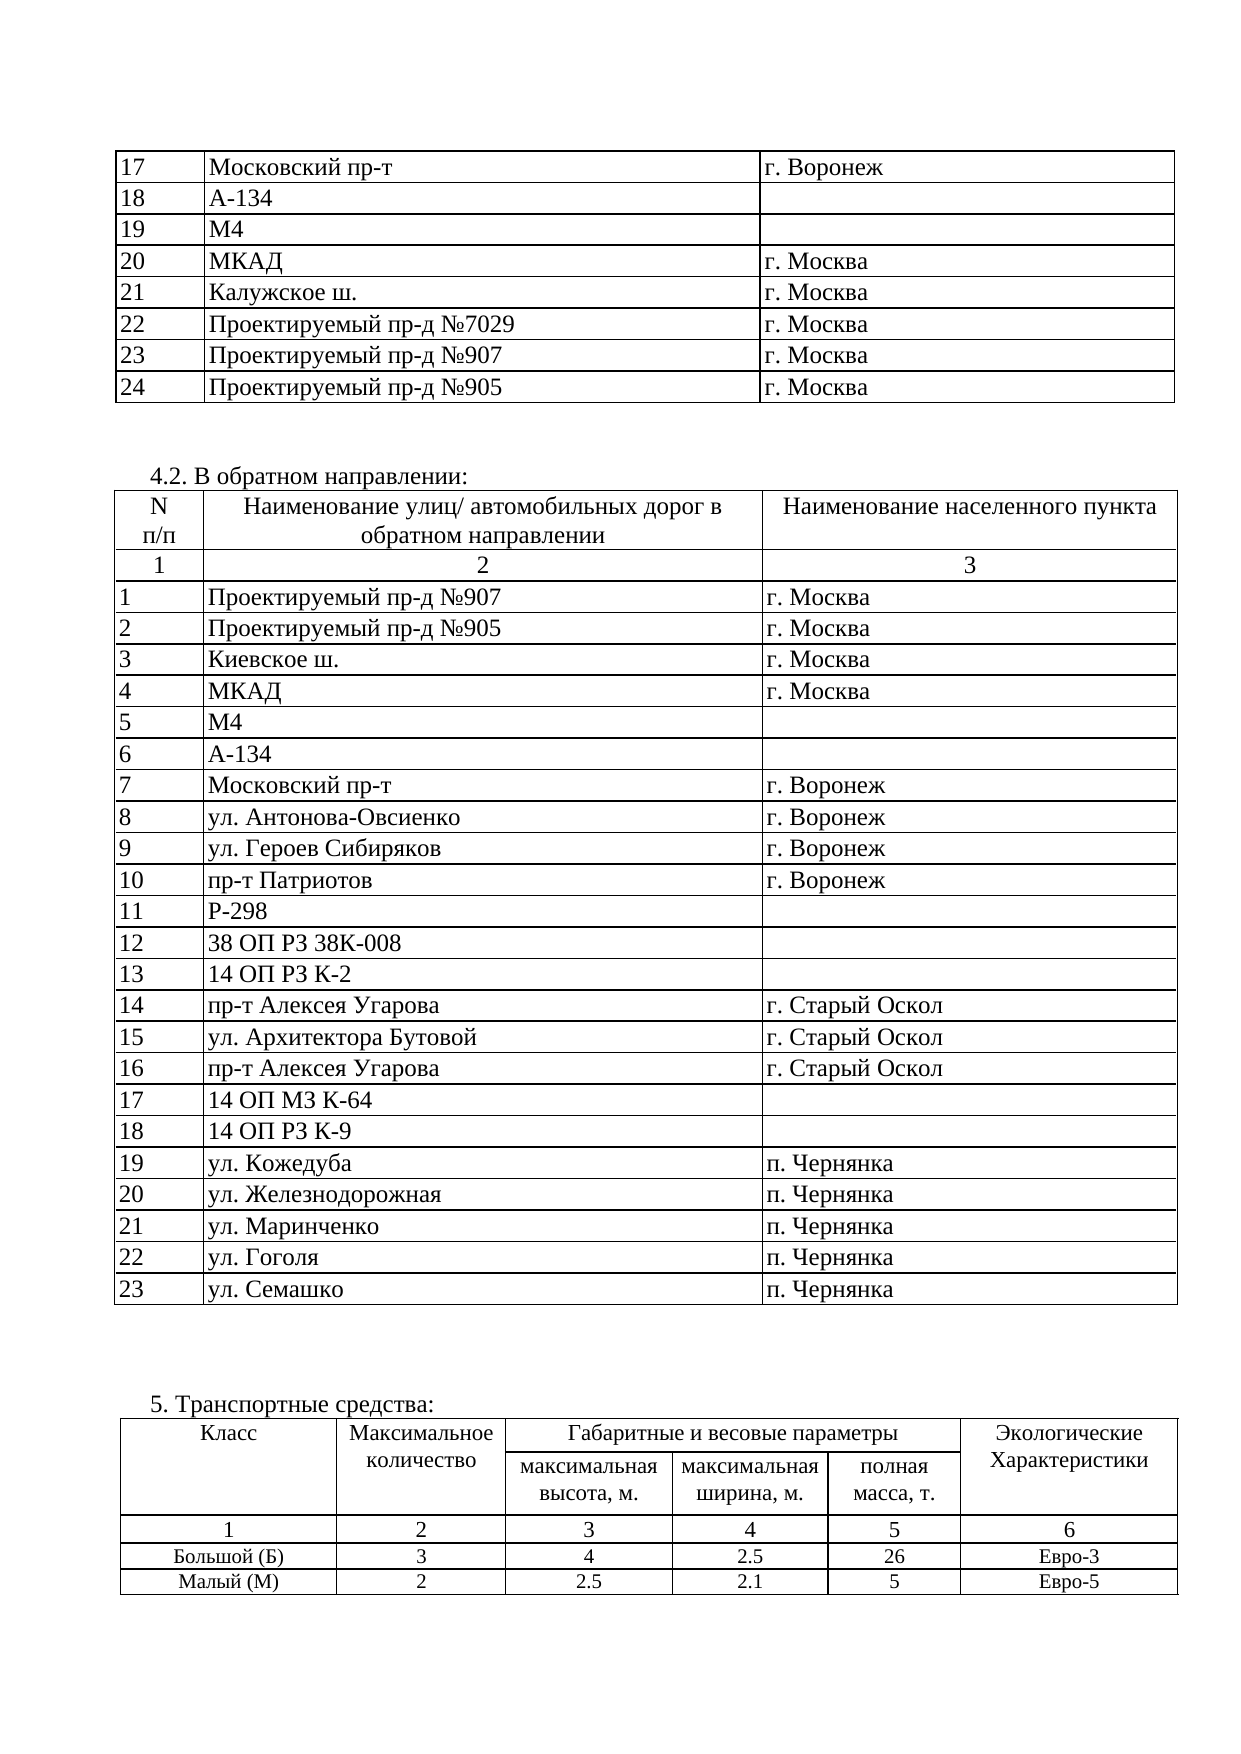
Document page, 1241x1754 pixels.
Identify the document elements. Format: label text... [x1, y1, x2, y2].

table_cell 3 [506, 1516, 672, 1542]
table_cell 17 [115, 1084, 203, 1115]
table_cell 5 [829, 1570, 960, 1593]
text 5. Транспортные средства: [150, 1389, 1090, 1418]
table_cell ул. Семашко [204, 1274, 762, 1303]
table_cell Проектируемый пр-д №905 [204, 613, 762, 643]
table_cell г. Воронеж [761, 152, 1174, 181]
table_cell 10 [115, 864, 203, 894]
table_cell 16 [115, 1053, 203, 1083]
table_cell 23 [115, 1273, 203, 1303]
table_cell 5 [829, 1516, 960, 1542]
table_cell 21 [117, 277, 204, 307]
table_cell А-134 [204, 739, 762, 769]
table_cell 4 [673, 1516, 827, 1542]
table_cell ул. Архитектора Бутовой [204, 1022, 762, 1052]
table_cell [763, 737, 1177, 769]
table_cell 14 ОП РЗ К-9 [204, 1116, 762, 1146]
table_cell Московский пр-т [204, 770, 762, 800]
table_cell 18 [117, 183, 204, 213]
table_cell 3 [337, 1544, 505, 1568]
table_cell Киевское ш. [204, 645, 762, 674]
table_cell 3 [115, 644, 203, 674]
table_cell ул. Железнодорожная [204, 1179, 762, 1209]
table_cell п. Чернянка [763, 1272, 1177, 1303]
table_cell 2.5 [506, 1570, 672, 1593]
table_cell Евро-5 [961, 1570, 1177, 1593]
table_cell 1 [115, 581, 203, 611]
table_cell ул. Героев Сибиряков [204, 833, 762, 863]
table_cell г. Москва [763, 643, 1177, 674]
table_cell 4 [115, 675, 203, 706]
table_header Наименование улиц/ автомобильных дорог в обратном направлении [204, 491, 762, 548]
table_cell [763, 1115, 1177, 1146]
table_cell г. Воронеж [763, 769, 1177, 800]
table_cell ул. Гоголя [204, 1242, 762, 1272]
table_cell Проектируемый пр-д №907 [204, 582, 762, 611]
table_cell 3 [763, 549, 1177, 580]
table_cell ул. Кожедуба [204, 1148, 762, 1178]
table_cell Евро-3 [961, 1544, 1177, 1568]
table_cell 19 [115, 1147, 203, 1178]
table_cell максимальная ширина, м. [673, 1453, 827, 1514]
table_cell п. Чернянка [763, 1178, 1177, 1209]
table_cell 12 [115, 927, 203, 957]
table_cell [761, 183, 1174, 213]
table_cell 14 ОП МЗ К-64 [204, 1085, 762, 1115]
table_cell пр-т Алексея Угарова [204, 1053, 762, 1083]
table_cell максимальная высота, м. [506, 1453, 672, 1514]
table_cell 9 [115, 833, 203, 863]
table_cell г. Воронеж [763, 863, 1177, 894]
table_cell 19 [117, 215, 204, 244]
table_header Класс [121, 1419, 336, 1514]
table_cell 6 [115, 738, 203, 769]
table_cell 1 [121, 1516, 336, 1542]
table_cell 38 ОП РЗ 38К-008 [204, 928, 762, 957]
table_cell п. Чернянка [763, 1209, 1177, 1241]
table_cell [763, 706, 1177, 737]
table_cell г. Москва [761, 277, 1174, 307]
table_cell п. Чернянка [763, 1146, 1177, 1178]
table_cell Проектируемый пр-д №907 [205, 340, 759, 370]
table_cell Проектируемый пр-д №7029 [205, 309, 759, 339]
table_cell 6 [961, 1516, 1177, 1542]
table_cell МКАД [205, 246, 759, 276]
table_cell Проектируемый пр-д №905 [205, 372, 759, 402]
table_cell г. Старый Оскол [763, 1020, 1177, 1052]
table_cell Московский пр-т [205, 152, 759, 181]
table_cell М4 [205, 215, 759, 244]
table_cell г. Старый Оскол [763, 1052, 1177, 1083]
table_cell Калужское ш. [205, 277, 759, 307]
table_cell полная масса, т. [829, 1453, 960, 1514]
table_cell г. Москва [761, 340, 1174, 370]
table_header Наименование населенного пункта [763, 491, 1177, 548]
table_cell [763, 895, 1177, 926]
table_cell 21 [115, 1210, 203, 1241]
table_cell г. Воронеж [763, 832, 1177, 863]
table_cell 2 [337, 1570, 505, 1593]
table_cell Малый (М) [121, 1570, 336, 1593]
table_header Габаритные и весовые параметры [506, 1419, 960, 1451]
table_cell Р-298 [204, 896, 762, 926]
table_cell МКАД [204, 676, 762, 706]
table_cell 1 [115, 550, 203, 580]
table_cell г. Москва [761, 309, 1174, 339]
table_cell г. Старый Оскол [763, 989, 1177, 1020]
table_cell 2.5 [673, 1544, 827, 1568]
table_cell 22 [115, 1242, 203, 1272]
table_cell 5 [115, 707, 203, 737]
table_cell 2 [204, 550, 762, 580]
table_header N п/п [115, 491, 203, 548]
table_cell [763, 1083, 1177, 1115]
table_cell пр-т Алексея Угарова [204, 991, 762, 1020]
table_cell 20 [117, 246, 204, 276]
table_cell [763, 926, 1177, 957]
table_header Экологические Характеристики [961, 1419, 1177, 1514]
table_cell г. Москва [763, 674, 1177, 706]
table_cell А-134 [205, 183, 759, 213]
table_cell 2 [115, 613, 203, 643]
table_cell 4 [506, 1544, 672, 1568]
table_cell 23 [117, 340, 204, 370]
table_cell пр-т Патриотов [204, 865, 762, 894]
table_cell г. Москва [763, 580, 1177, 611]
table_cell 11 [115, 896, 203, 926]
table_cell г. Москва [763, 611, 1177, 643]
table_cell г. Москва [761, 246, 1174, 276]
table_cell 8 [115, 801, 203, 832]
table_cell г. Воронеж [763, 800, 1177, 832]
table_cell 14 ОП РЗ К-2 [204, 959, 762, 989]
table_cell 24 [117, 372, 204, 402]
table_cell Большой (Б) [121, 1544, 336, 1568]
table_header Максимальное количество [337, 1419, 505, 1514]
table_cell М4 [204, 707, 762, 737]
table_cell п. Чернянка [763, 1241, 1177, 1272]
table_cell [763, 958, 1177, 989]
table_cell 13 [115, 959, 203, 989]
table_cell 14 [115, 990, 203, 1020]
table_cell 15 [115, 1021, 203, 1052]
table_cell ул. Антонова-Овсиенко [204, 802, 762, 832]
table_cell 26 [829, 1544, 960, 1568]
table_cell 17 [117, 152, 204, 181]
table_cell 7 [115, 770, 203, 800]
table_cell 2.1 [673, 1570, 827, 1593]
table_cell [761, 215, 1174, 244]
text 4.2. В обратном направлении: [150, 461, 1090, 489]
table_cell г. Москва [761, 372, 1174, 402]
table_cell 20 [115, 1179, 203, 1209]
table_cell 2 [337, 1516, 505, 1542]
table_cell ул. Маринченко [204, 1211, 762, 1241]
table_cell 22 [117, 309, 204, 339]
table_cell 18 [115, 1116, 203, 1146]
